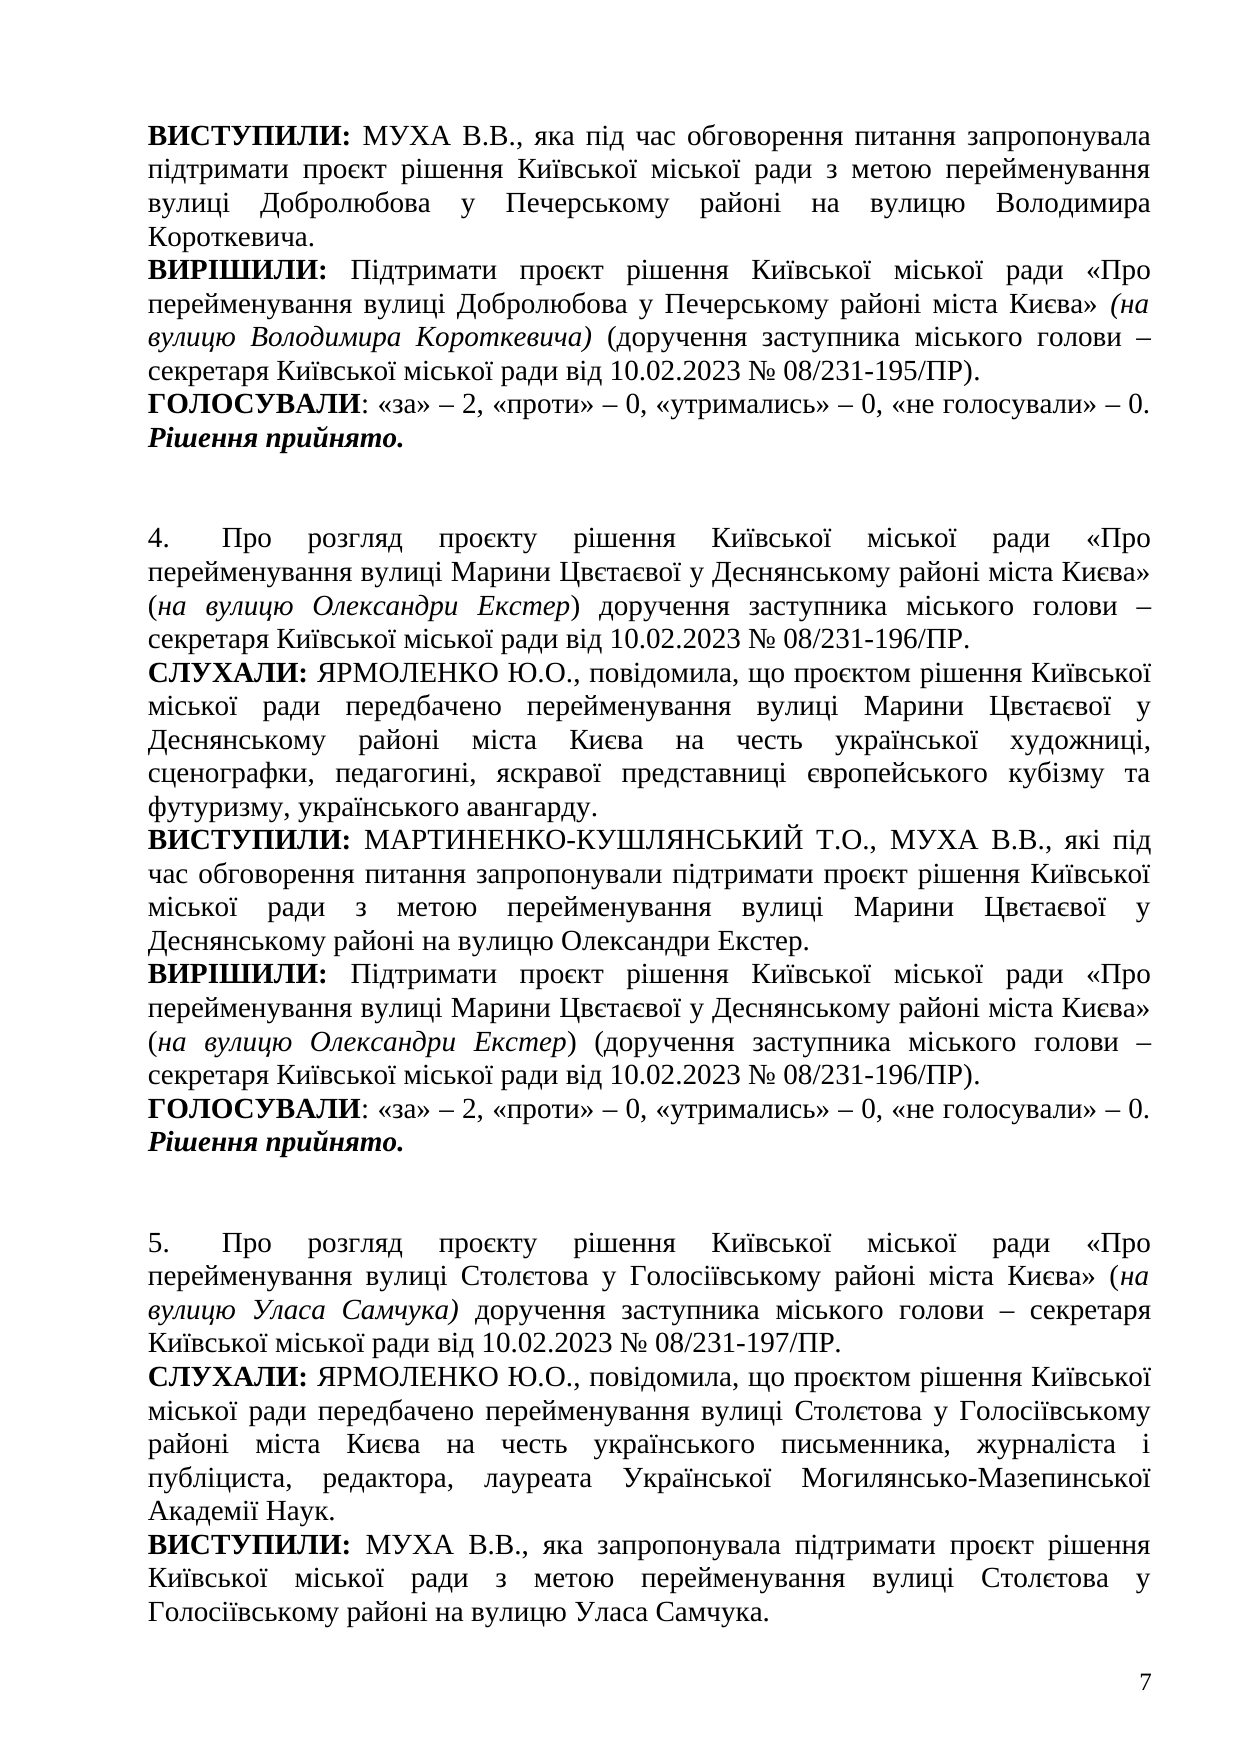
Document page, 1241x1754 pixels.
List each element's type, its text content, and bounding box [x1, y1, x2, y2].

text ВИСТУПИЛИ: МУХА В.В., яка під час обговорення питання запропонувала підтримати проєкт рішення Київської міської ради з метою перейменування вулиці Добролюбова у Печерському районі на вулицю Володимира Короткевича. [148, 118, 1152, 252]
text СЛУХАЛИ: ЯРМОЛЕНКО Ю.О., повідомила, що проєктом рішення Київської міської ради передбачено перейменування вулиці Марини Цвєтаєвої у Деснянському районі міста Києва на честь української художниці, сценографки, педагогині, яскравої представниці європейського кубізму та футуризму, українського авангарду. [148, 655, 1152, 822]
text СЛУХАЛИ: ЯРМОЛЕНКО Ю.О., повідомила, що проєктом рішення Київської міської ради передбачено перейменування вулиці Столєтова у Голосіївському районі міста Києва на честь українського письменника, журналіста і публіциста, редактора, лауреата Української Могилянсько-Мазепинської Академії Наук. [148, 1359, 1152, 1527]
list Про розгляд проєкту рішення Київської міської ради «Про перейменування вулиці Столєтова у Голосіївському районі міста Києва» (на вулицю Уласа Самчука) доручення заступника міського голови – секретаря Київської міської ради від 10.02.2023 № 08/231-197/ПР. [148, 1225, 1152, 1359]
text ВИРІШИЛИ: Підтримати проєкт рішення Київської міської ради «Про перейменування вулиці Добролюбова у Печерському районі міста Києва» (на вулицю Володимира Короткевича) (доручення заступника міського голови – секретаря Київської міської ради від 10.02.2023 № 08/231-195/ПР). [148, 252, 1152, 386]
text ГОЛОСУВАЛИ: «за» – 2, «проти» – 0, «утримались» – 0, «не голосували» – 0. Рішення прийнято. [148, 386, 1152, 453]
text ВИСТУПИЛИ: МАРТИНЕНКО-КУШЛЯНСЬКИЙ Т.О., МУХА В.В., які під час обговорення питання запропонували підтримати проєкт рішення Київської міської ради з метою перейменування вулиці Марини Цвєтаєвої у Деснянському районі на вулицю Олександри Екстер. [148, 822, 1152, 957]
text ВИРІШИЛИ: Підтримати проєкт рішення Київської міської ради «Про перейменування вулиці Марини Цвєтаєвої у Деснянському районі міста Києва» (на вулицю Олександри Екстер) (доручення заступника міського голови – секретаря Київської міської ради від 10.02.2023 № 08/231-196/ПР). [148, 957, 1152, 1091]
list Про розгляд проєкту рішення Київської міської ради «Про перейменування вулиці Марини Цвєтаєвої у Деснянському районі міста Києва» (на вулицю Олександри Екстер) доручення заступника міського голови – секретаря Київської міської ради від 10.02.2023 № 08/231-196/ПР. [148, 521, 1152, 655]
text ГОЛОСУВАЛИ: «за» – 2, «проти» – 0, «утримались» – 0, «не голосували» – 0. Рішення прийнято. [148, 1091, 1152, 1158]
text ВИСТУПИЛИ: МУХА В.В., яка запропонувала підтримати проєкт рішення Київської міської ради з метою перейменування вулиці Столєтова у Голосіївському районі на вулицю Уласа Самчука. [148, 1527, 1152, 1627]
